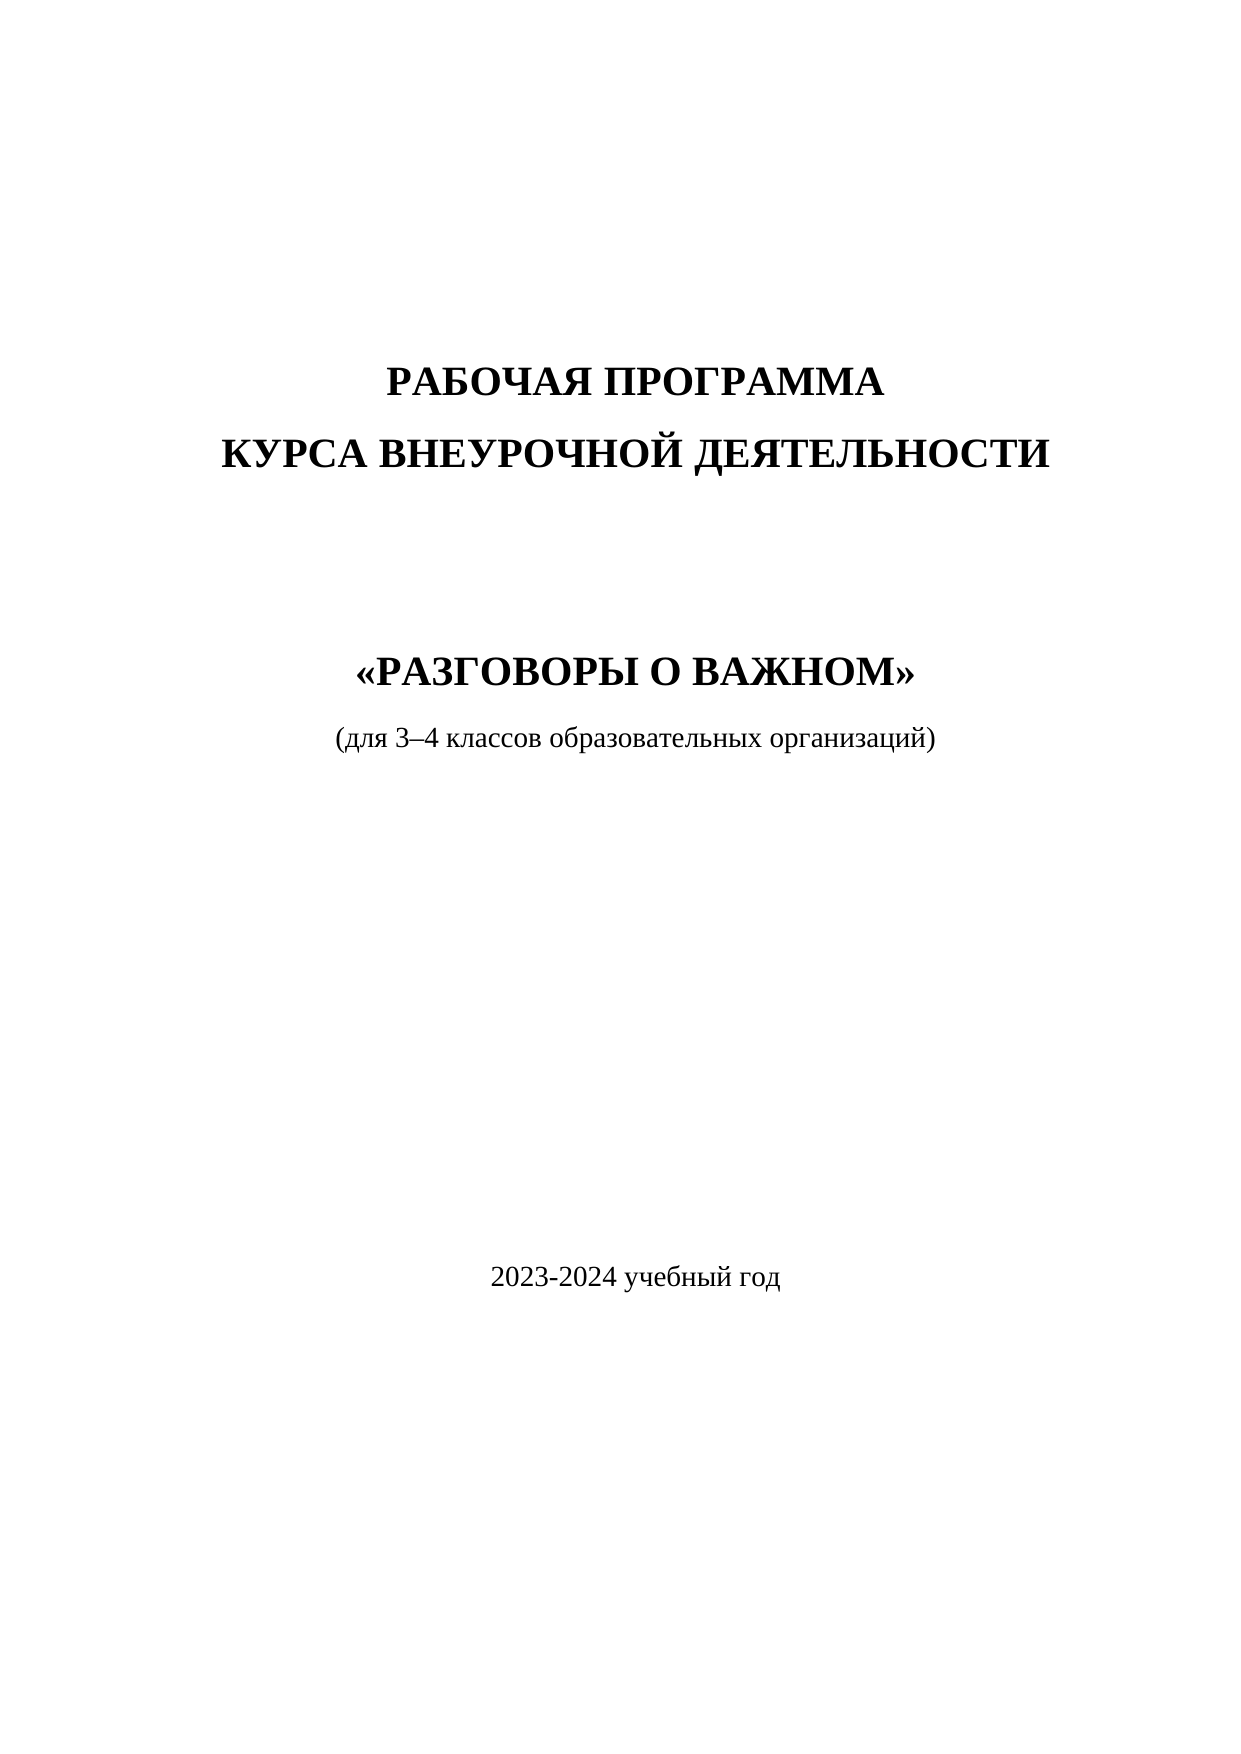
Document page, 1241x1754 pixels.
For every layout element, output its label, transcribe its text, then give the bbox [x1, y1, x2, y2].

text РАБОЧАЯ ПРОГРАММА [104, 356, 1167, 404]
text 2023-2024 учебный год [104, 1259, 1167, 1292]
text КУРСА ВНЕУРОЧНОЙ ДЕЯТЕЛЬНОСТИ [104, 428, 1167, 476]
text «РАЗГОВОРЫ О ВАЖНОМ» [104, 646, 1167, 694]
text (для 3–4 классов образовательных организаций) [104, 720, 1167, 753]
